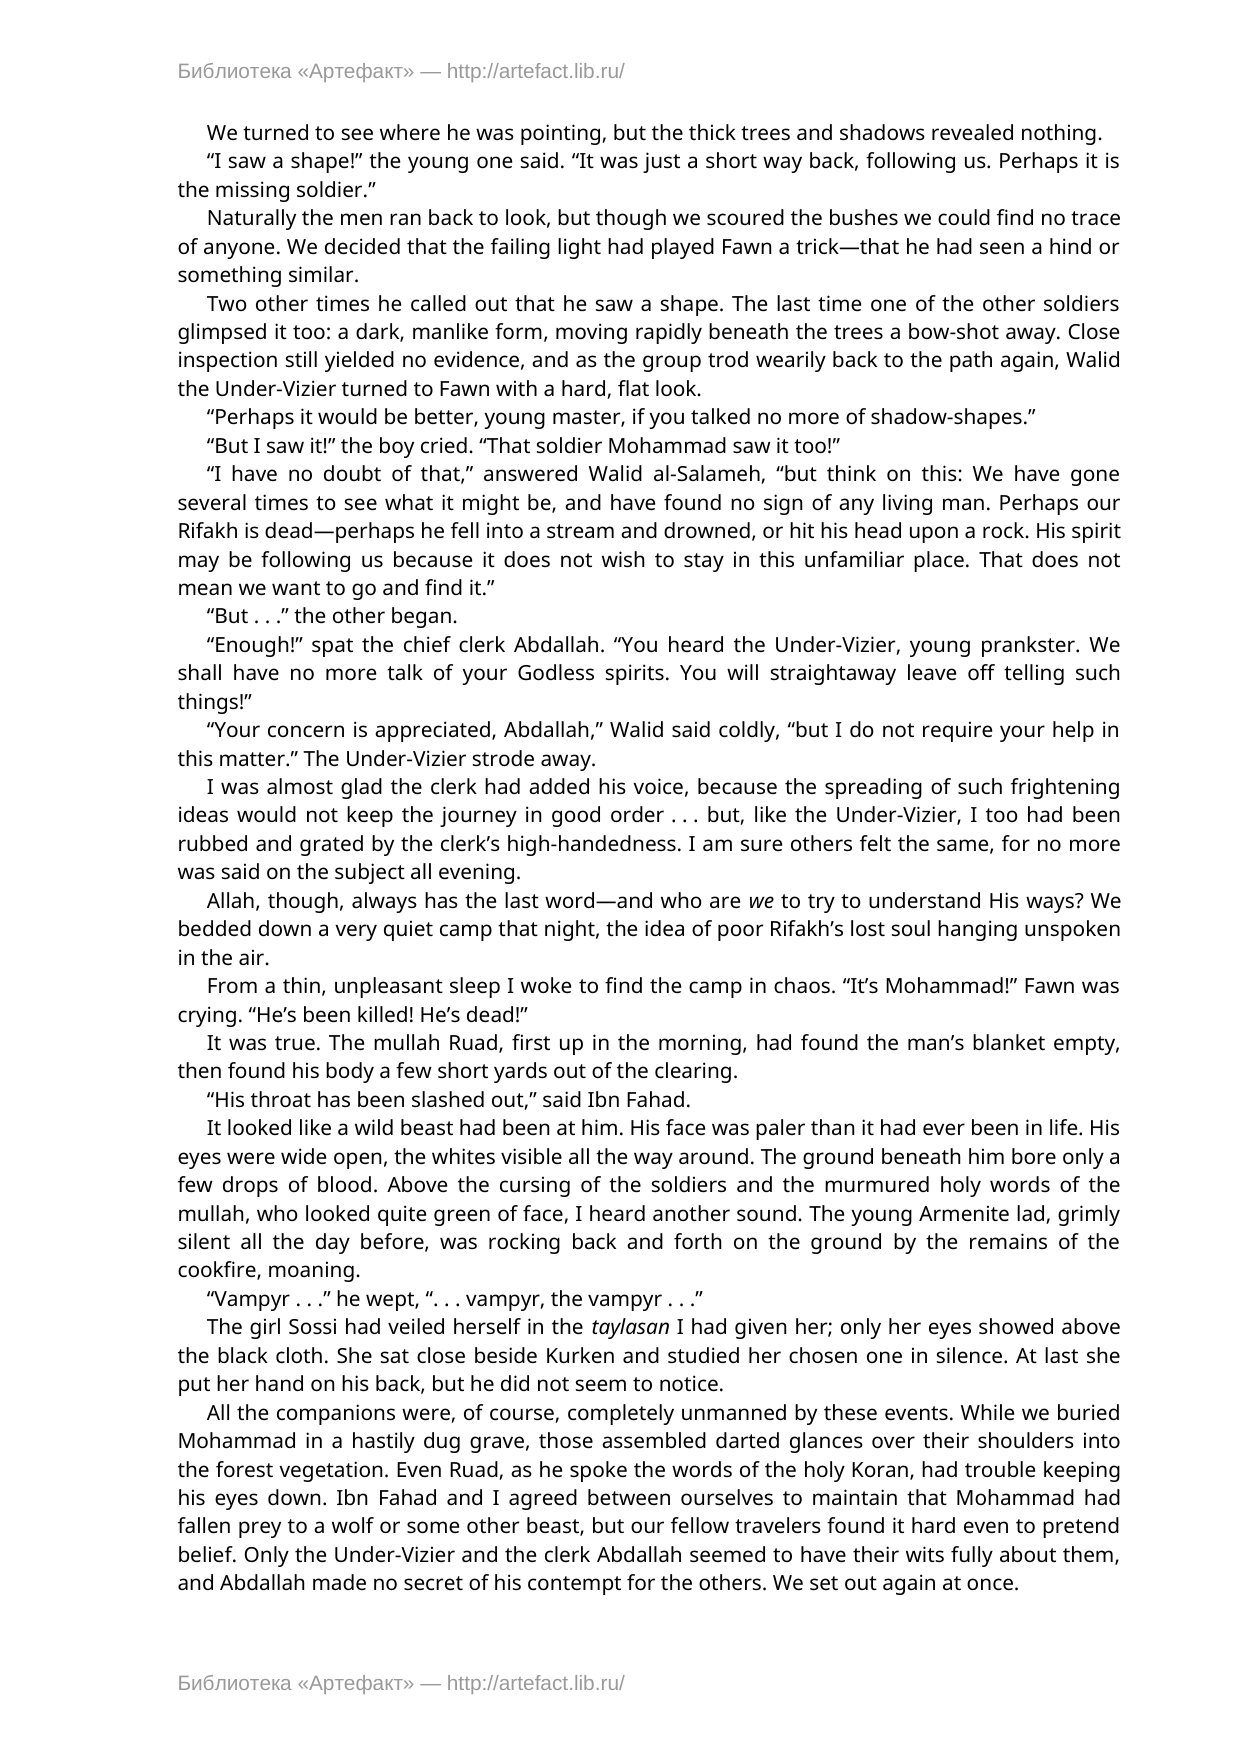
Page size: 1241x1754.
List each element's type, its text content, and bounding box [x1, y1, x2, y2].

text We turned to see where he was pointing, but the thick trees and shadows revealed nothing. [177, 118, 1122, 147]
text “Perhaps it would be better, young master, if you talked no more of shadow-shapes.” [177, 402, 1122, 431]
text It was true. The mullah Ruad, first up in the morning, had found the man’s blanket empty, then found his body a few short yards out of the clearing. [177, 1028, 1122, 1085]
text “His throat has been slashed out,” said Ibn Fahad. [177, 1085, 1122, 1113]
text It looked like a wild beast had been at him. His face was paler than it had ever been in life. His eyes were wide open, the whites visible all the way around. The ground beneath him bore only a few drops of blood. Above the cursing of the soldiers and the murmured holy words of the mullah, who looked quite green of face, I heard another sound. The young Armenite lad, grimly silent all the day before, was rocking back and forth on the ground by the remains of the cookfire, moaning. [177, 1113, 1122, 1284]
text “But . . .” the other began. [177, 602, 1122, 630]
text “Your concern is appreciated, Abdallah,” Walid said coldly, “but I do not require your help in this matter.” The Under-Vizier strode away. [177, 715, 1122, 772]
text “I have no doubt of that,” answered Walid al-Salameh, “but think on this: We have gone several times to see what it might be, and have found no sign of any living man. Perhaps our Rifakh is dead—perhaps he fell into a stream and drowned, or hit his head upon a rock. His spirit may be following us because it does not wish to stay in this unfamiliar place. That does not mean we want to go and find it.” [177, 459, 1122, 602]
text “Vampyr . . .” he wept, “. . . vampyr, the vampyr . . .” [177, 1284, 1122, 1312]
text “I saw a shape!” the young one said. “It was just a short way back, following us. Perhaps it is the missing soldier.” [177, 147, 1122, 203]
text I was almost glad the clerk had added his voice, because the spreading of such frightening ideas would not keep the journey in good order . . . but, like the Under-Vizier, I too had been rubbed and grated by the clerk’s high-handedness. I am sure others felt the same, for no more was said on the subject all evening. [177, 772, 1122, 886]
text All the companions were, of course, completely unmanned by these events. While we buried Mohammad in a hastily dug grave, those assembled darted glances over their shoulders into the forest vegetation. Even Ruad, as he spoke the words of the holy Koran, had trouble keeping his eyes down. Ibn Fahad and I agreed between ourselves to maintain that Mohammad had fallen prey to a wolf or some other beast, but our fellow travelers found it hard even to pretend belief. Only the Under-Vizier and the clerk Abdallah seemed to have their wits fully about them, and Abdallah made no secret of his contempt for the others. We set out again at once. [177, 1398, 1122, 1597]
text Allah, though, always has the last word—and who are we to try to understand His ways? We bedded down a very quiet camp that night, the idea of poor Rifakh’s lost soul hanging unspoken in the air. [177, 886, 1122, 971]
text Two other times he called out that he saw a shape. The last time one of the other soldiers glimpsed it too: a dark, manlike form, moving rapidly beneath the trees a bow-shot away. Close inspection still yielded no evidence, and as the group trod wearily back to the path again, Walid the Under-Vizier turned to Fawn with a hard, flat look. [177, 289, 1122, 402]
text Naturally the men ran back to look, but though we scoured the bushes we could find no trace of anyone. We decided that the failing light had played Fawn a trick—that he had seen a hind or something similar. [177, 203, 1122, 289]
text “Enough!” spat the chief clerk Abdallah. “You heard the Under-Vizier, young prankster. We shall have no more talk of your Godless spirits. You will straightaway leave off telling such things!” [177, 630, 1122, 715]
text From a thin, unpleasant sleep I woke to find the camp in chaos. “It’s Mohammad!” Fawn was crying. “He’s been killed! He’s dead!” [177, 971, 1122, 1028]
text “But I saw it!” the boy cried. “That soldier Mohammad saw it too!” [177, 431, 1122, 459]
text The girl Sossi had veiled herself in the taylasan I had given her; only her eyes showed above the black cloth. She sat close beside Kurken and studied her chosen one in silence. At last she put her hand on his back, but he did not seem to notice. [177, 1312, 1122, 1398]
